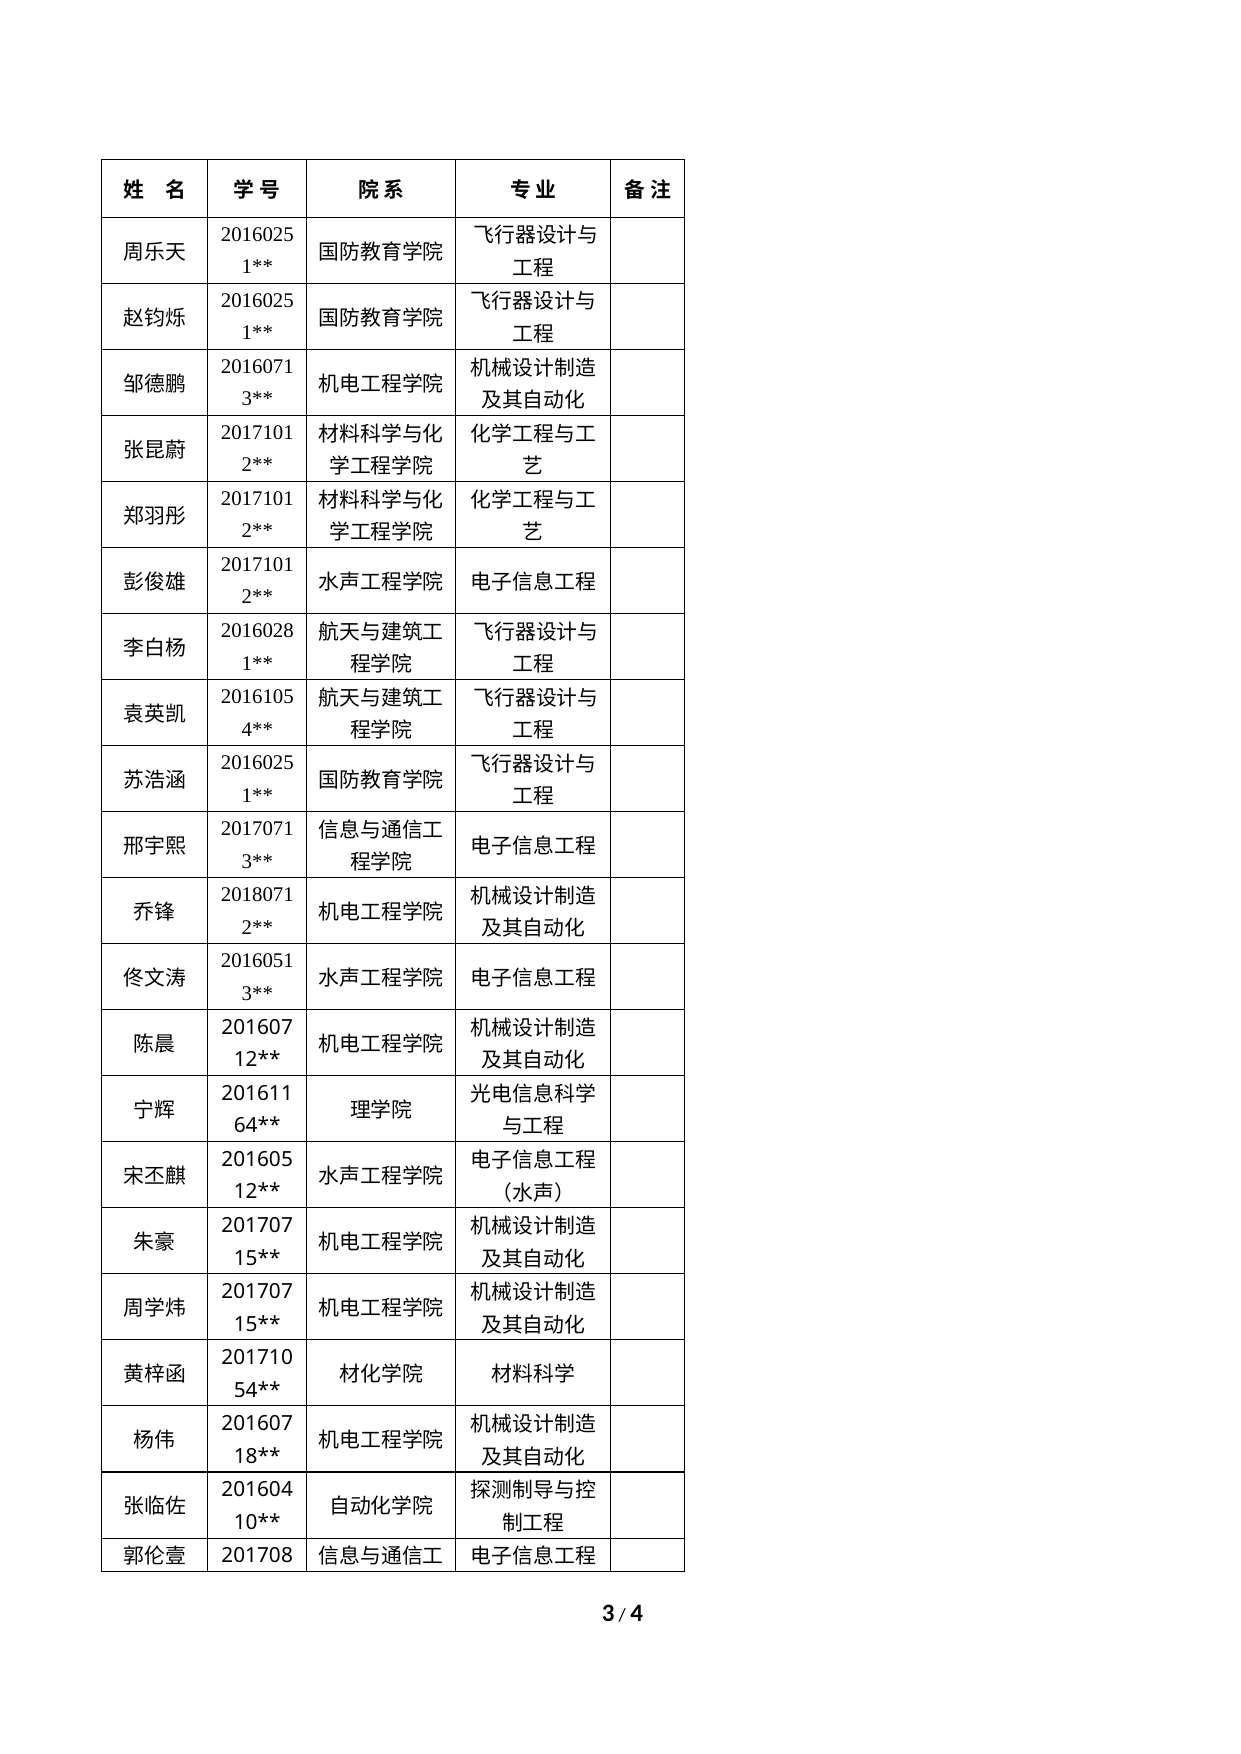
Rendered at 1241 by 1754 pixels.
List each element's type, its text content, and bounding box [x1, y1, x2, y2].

table_cell 20170713** [208, 812, 306, 877]
table_cell 电子信息工程（信通） [456, 1539, 610, 1571]
table_cell 20160718** [208, 1406, 306, 1471]
table_cell 理学院 [307, 1076, 455, 1141]
table_cell 20160281** [208, 614, 306, 679]
table_cell 机械设计制造及其自动化 [456, 350, 610, 415]
table_cell 备 注 [611, 160, 684, 217]
table_cell 宁辉 [102, 1076, 207, 1141]
table_cell 20171012** [208, 416, 306, 481]
table_cell [611, 1539, 684, 1571]
table_cell 飞行器设计与工程 [456, 284, 610, 349]
table_cell [611, 878, 684, 943]
table_cell 飞行器设计与工程 [456, 680, 610, 745]
table_cell 佟文涛 [102, 944, 207, 1009]
table_cell 机电工程学院 [307, 1010, 455, 1075]
table_cell 院 系 [307, 160, 455, 217]
table_cell 机电工程学院 [307, 350, 455, 415]
table_cell 机电工程学院 [307, 878, 455, 943]
table_cell 国防教育学院 [307, 284, 455, 349]
table_cell 水声工程学院 [307, 944, 455, 1009]
table_cell 黄梓函 [102, 1340, 207, 1405]
table_cell [611, 1406, 684, 1471]
table_cell 飞行器设计与工程 [456, 218, 610, 283]
table_cell [611, 1473, 684, 1537]
table_cell 20170715** [208, 1274, 306, 1339]
table_cell 化学工程与工艺 [456, 416, 610, 481]
table_cell [611, 284, 684, 349]
table_cell 机电工程学院 [307, 1208, 455, 1273]
table_cell 飞行器设计与工程 [456, 746, 610, 811]
table_cell 航天与建筑工程学院 [307, 680, 455, 745]
table_cell 机械设计制造及其自动化 [456, 1208, 610, 1273]
table_cell [611, 350, 684, 415]
table_cell [611, 548, 684, 613]
table_cell 信息与通信工程学院 [307, 812, 455, 877]
table_cell [611, 944, 684, 1009]
table_cell 电子信息工程 [456, 548, 610, 613]
table_cell 信息与通信工程学院 [307, 1539, 455, 1571]
table_cell 水声工程学院 [307, 548, 455, 613]
table_cell 机械设计制造及其自动化 [456, 1010, 610, 1075]
table_cell [611, 1274, 684, 1339]
table_cell 20180712** [208, 878, 306, 943]
table_cell [611, 1208, 684, 1273]
table_cell 20160410** [208, 1473, 306, 1537]
table_cell 机械设计制造及其自动化 [456, 1406, 610, 1471]
table_cell 航天与建筑工程学院 [307, 614, 455, 679]
table_cell [611, 614, 684, 679]
table_cell [611, 680, 684, 745]
table_cell [611, 1076, 684, 1141]
table_cell 20160251** [208, 284, 306, 349]
table_cell 电子信息工程（水声） [456, 1142, 610, 1207]
table_cell 邢宇熙 [102, 812, 207, 877]
table_cell 周学炜 [102, 1274, 207, 1339]
table_cell 材料科学 [456, 1340, 610, 1405]
table_cell 20171054** [208, 1340, 306, 1405]
table_cell 材料科学与化学工程学院 [307, 416, 455, 481]
table_cell 水声工程学院 [307, 1142, 455, 1207]
table_cell [611, 218, 684, 283]
table_cell 苏浩涵 [102, 746, 207, 811]
table_cell 学 号 [208, 160, 306, 217]
table_cell 电子信息工程 [456, 944, 610, 1009]
table_cell [611, 416, 684, 481]
table_cell 20161164** [208, 1076, 306, 1141]
table_cell 邹德鹏 [102, 350, 207, 415]
table_cell 李白杨 [102, 614, 207, 679]
table_cell 张昆蔚 [102, 416, 207, 481]
table_cell 20160251** [208, 746, 306, 811]
table_cell 周乐天 [102, 218, 207, 283]
table_cell 机电工程学院 [307, 1406, 455, 1471]
table_cell [611, 482, 684, 547]
table_cell 20161054** [208, 680, 306, 745]
table_cell 20160713** [208, 350, 306, 415]
table_cell 国防教育学院 [307, 218, 455, 283]
table_cell [611, 1142, 684, 1207]
table_cell 20171012** [208, 482, 306, 547]
table_cell [611, 1010, 684, 1075]
table_cell 飞行器设计与工程 [456, 614, 610, 679]
table_cell 宋丕麒 [102, 1142, 207, 1207]
table_cell 电子信息工程 [456, 812, 610, 877]
table_cell 郑羽彤 [102, 482, 207, 547]
table_cell 朱豪 [102, 1208, 207, 1273]
table_cell 材化学院 [307, 1340, 455, 1405]
table_cell 探测制导与控制工程 [456, 1473, 610, 1537]
table_cell 乔锋 [102, 878, 207, 943]
table_cell 20160251** [208, 218, 306, 283]
table_cell 材料科学与化学工程学院 [307, 482, 455, 547]
table_cell 机械设计制造及其自动化 [456, 1274, 610, 1339]
table_cell 光电信息科学与工程 [456, 1076, 610, 1141]
table_cell 自动化学院 [307, 1473, 455, 1537]
table_cell 国防教育学院 [307, 746, 455, 811]
table_cell 袁英凯 [102, 680, 207, 745]
table_cell 杨伟 [102, 1406, 207, 1471]
table_cell [611, 1340, 684, 1405]
table_cell 20171012** [208, 548, 306, 613]
table_cell 彭俊雄 [102, 548, 207, 613]
table_cell 机电工程学院 [307, 1274, 455, 1339]
table_cell [611, 812, 684, 877]
table_cell 化学工程与工艺 [456, 482, 610, 547]
table_cell 20170715** [208, 1208, 306, 1273]
table_cell [611, 746, 684, 811]
table_cell 张临佐 [102, 1473, 207, 1537]
table_cell 赵钧烁 [102, 284, 207, 349]
table_cell 郭伦壹 [102, 1539, 207, 1571]
table_cell 专 业 [456, 160, 610, 217]
table_cell 20160512** [208, 1142, 306, 1207]
table_cell 20160513** [208, 944, 306, 1009]
table_cell 机械设计制造及其自动化 [456, 878, 610, 943]
table_cell 20170806** [208, 1539, 306, 1571]
table_cell 姓 名 [102, 160, 207, 217]
table_cell 陈晨 [102, 1010, 207, 1075]
table_cell 20160712** [208, 1010, 306, 1075]
